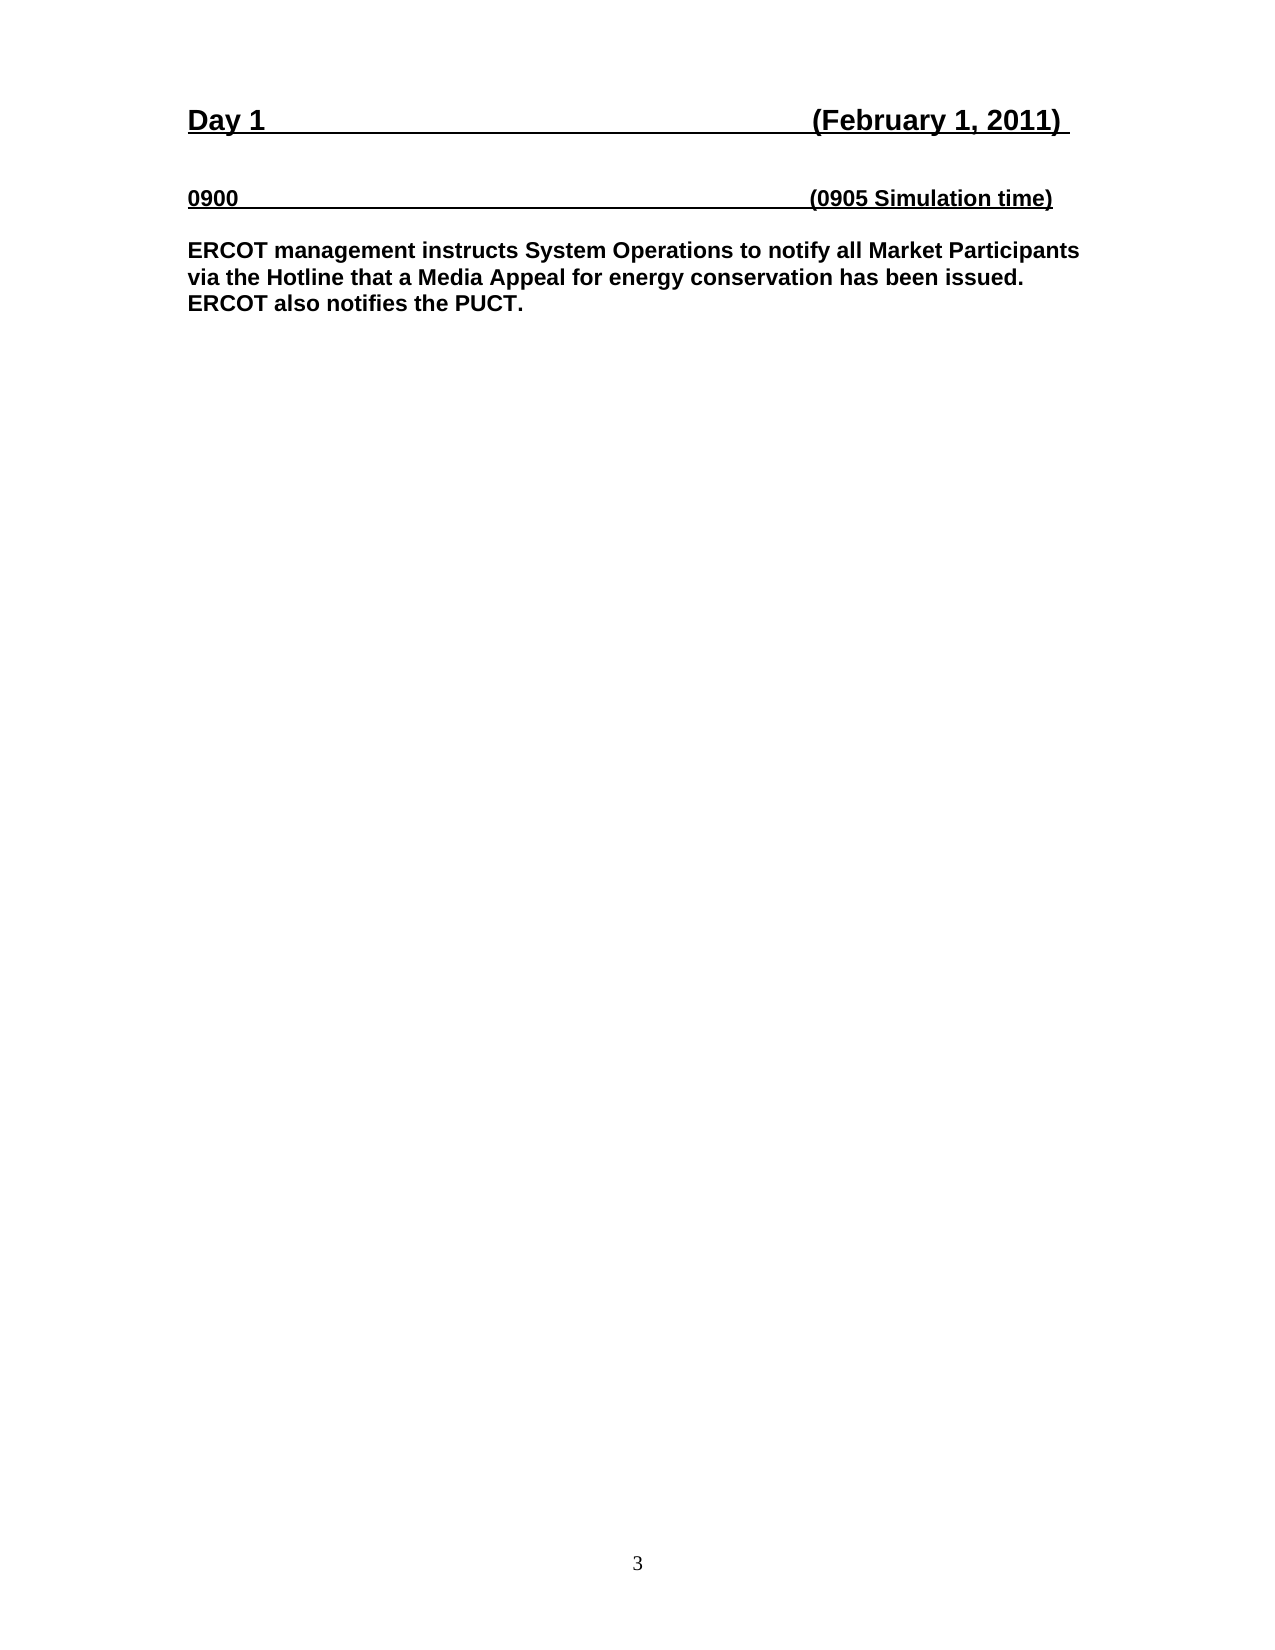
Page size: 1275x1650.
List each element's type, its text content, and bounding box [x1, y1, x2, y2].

text 0900 (0905 Simulation time) [187, 184, 1087, 211]
text Day 1 (February 1, 2011) [187, 103, 1087, 137]
text ERCOT management instructs System Operations to notify all Market Participants via the Hotline that a Media Appeal for energy conservation has been issued. ERCOT also notifies the PUCT. [187, 237, 1087, 316]
